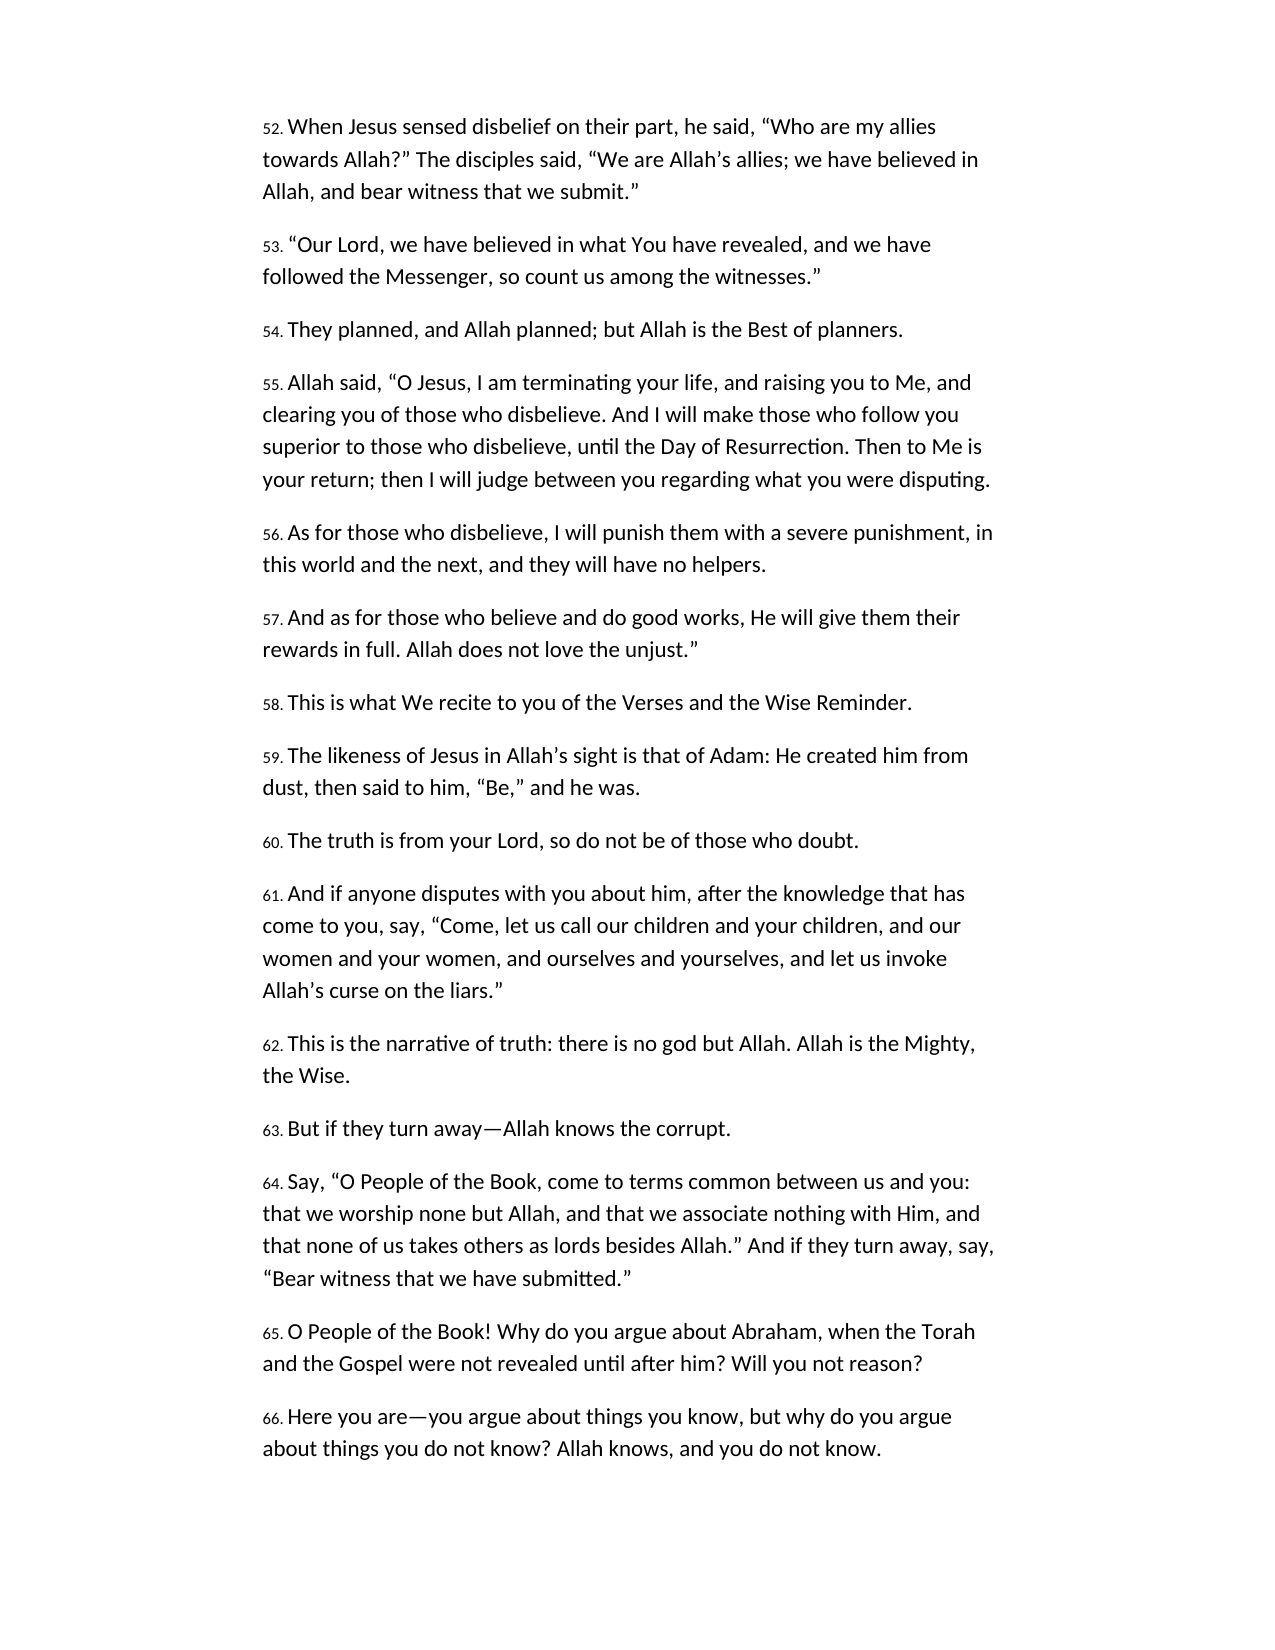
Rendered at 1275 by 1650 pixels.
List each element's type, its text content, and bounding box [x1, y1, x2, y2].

list 65. O People of the Book! Why do you argue about Abraham, when the Torah and the Gospel were not revealed until after him? Will you not reason? [262, 1317, 1012, 1377]
list 57. And as for those who believe and do good works, He will give them their rewards in full. Allah does not love the unjust.” [262, 603, 1012, 663]
list 53. “Our Lord, we have believed in what You have revealed, and we have followed the Messenger, so count us among the witnesses.” [262, 230, 1012, 290]
list 58. This is what We recite to you of the Verses and the Wise Reminder. [262, 688, 1012, 716]
list 64. Say, “O People of the Book, come to terms common between us and you: that we worship none but Allah, and that we associate nothing with Him, and that none of us takes others as lords besides Allah.” And if they turn away, say, “Bear witness that we have submitted.” [262, 1167, 1012, 1292]
list 59. The likeness of Jesus in Allah’s sight is that of Adam: He created him from dust, then said to him, “Be,” and he was. [262, 741, 1012, 801]
list 62. This is the narrative of truth: there is no god but Allah. Allah is the Mighty, the Wise. [262, 1029, 1012, 1089]
list 66. Here you are—you argue about things you know, but why do you argue about things you do not know? Allah knows, and you do not know. [262, 1402, 1012, 1462]
list 56. As for those who disbelieve, I will punish them with a severe punishment, in this world and the next, and they will have no helpers. [262, 518, 1012, 578]
list 63. But if they turn away—Allah knows the corrupt. [262, 1114, 1012, 1142]
list 55. Allah said, “O Jesus, I am terminating your life, and raising you to Me, and clearing you of those who disbelieve. And I will make those who follow you superior to those who disbelieve, until the Day of Resurrection. Then to Me is your return; then I will judge between you regarding what you were disputing. [262, 368, 1012, 493]
list 61. And if anyone disputes with you about him, after the knowledge that has come to you, say, “Come, let us call our children and your children, and our women and your women, and ourselves and yourselves, and let us invoke Allah’s curse on the liars.” [262, 879, 1012, 1004]
list 54. They planned, and Allah planned; but Allah is the Best of planners. [262, 315, 1012, 343]
list 60. The truth is from your Lord, so do not be of those who doubt. [262, 826, 1012, 854]
list 52. When Jesus sensed disbelief on their part, he said, “Who are my allies towards Allah?” The disciples said, “We are Allah’s allies; we have believed in Allah, and bear witness that we submit.” [262, 112, 1012, 205]
